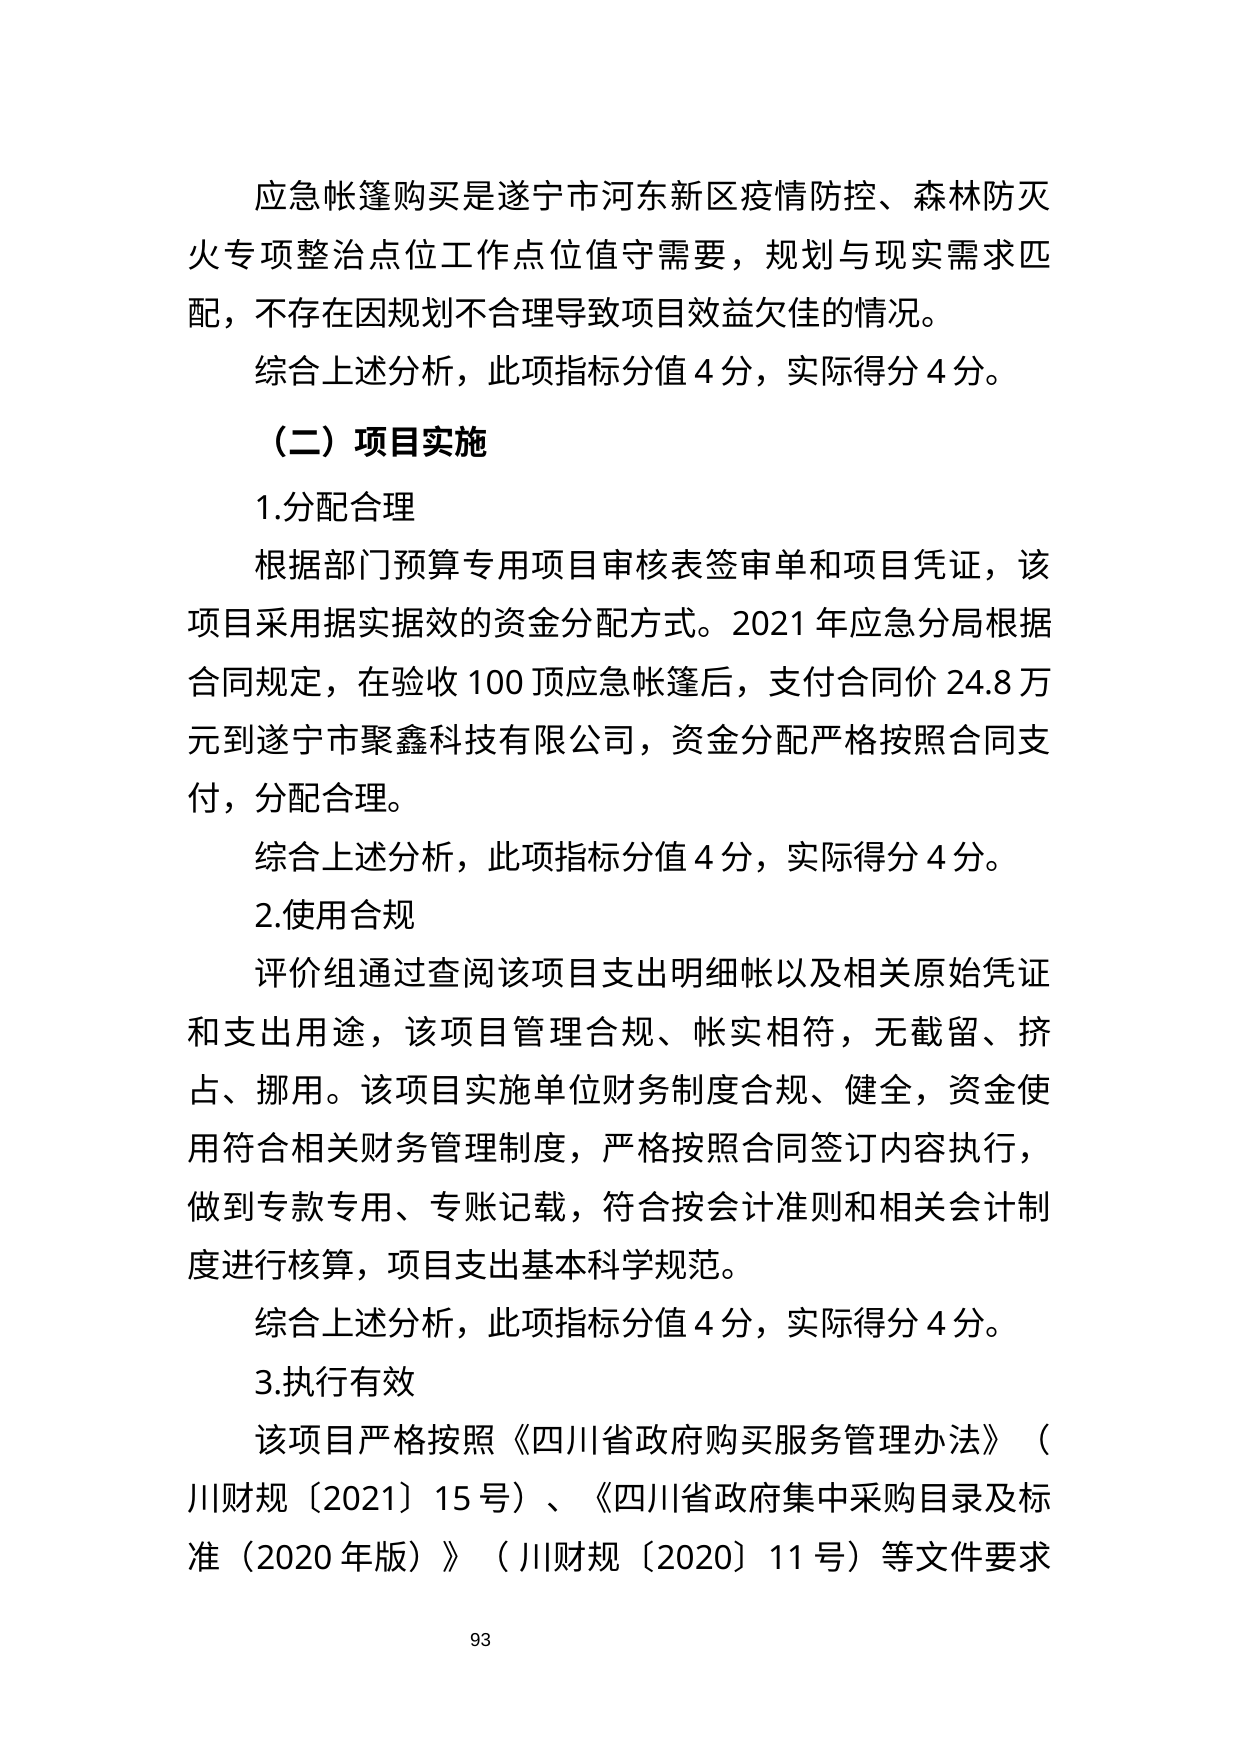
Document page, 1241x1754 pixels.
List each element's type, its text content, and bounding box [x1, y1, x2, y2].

subtitle 项目实施 [187, 408, 1053, 466]
text 应急帐篷购买是遂宁市河东新区疫情防控、森林防灭火专项整治点位工作点位值守需要，规划与现实需求匹配，不存在因规划不合理导致项目效益欠佳的情况。 [187, 162, 1053, 337]
text 综合上述分析，此项指标分值4分，实际得分4分。 [187, 337, 1053, 395]
text 综合上述分析，此项指标分值4分，实际得分4分。 [187, 1289, 1053, 1347]
text 评价组通过查阅该项目支出明细帐以及相关原始凭证和支出用途，该项目管理合规、帐实相符，无截留、挤占、挪用。该项目实施单位财务制度合规、健全，资金使用符合相关财务管理制度，严格按照合同签订内容执行，做到专款专用、专账记载，符合按会计准则和相关会计制度进行核算，项目支出基本科学规范。 [187, 939, 1053, 1289]
text 根据部门预算专用项目审核表签审单和项目凭证，该项目采用据实据效的资金分配方式。2021年应急分局根据合同规定，在验收100顶应急帐篷后，支付合同价24.8万元到遂宁市聚鑫科技有限公司，资金分配严格按照合同支付，分配合理。 [187, 531, 1053, 822]
text 综合上述分析，此项指标分值4分，实际得分4分。 [187, 822, 1053, 881]
text 1.分配合理 [187, 472, 1053, 531]
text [187, 1406, 1053, 1581]
text 2.使用合规 [187, 881, 1053, 939]
text 3.执行有效 [187, 1347, 1053, 1406]
